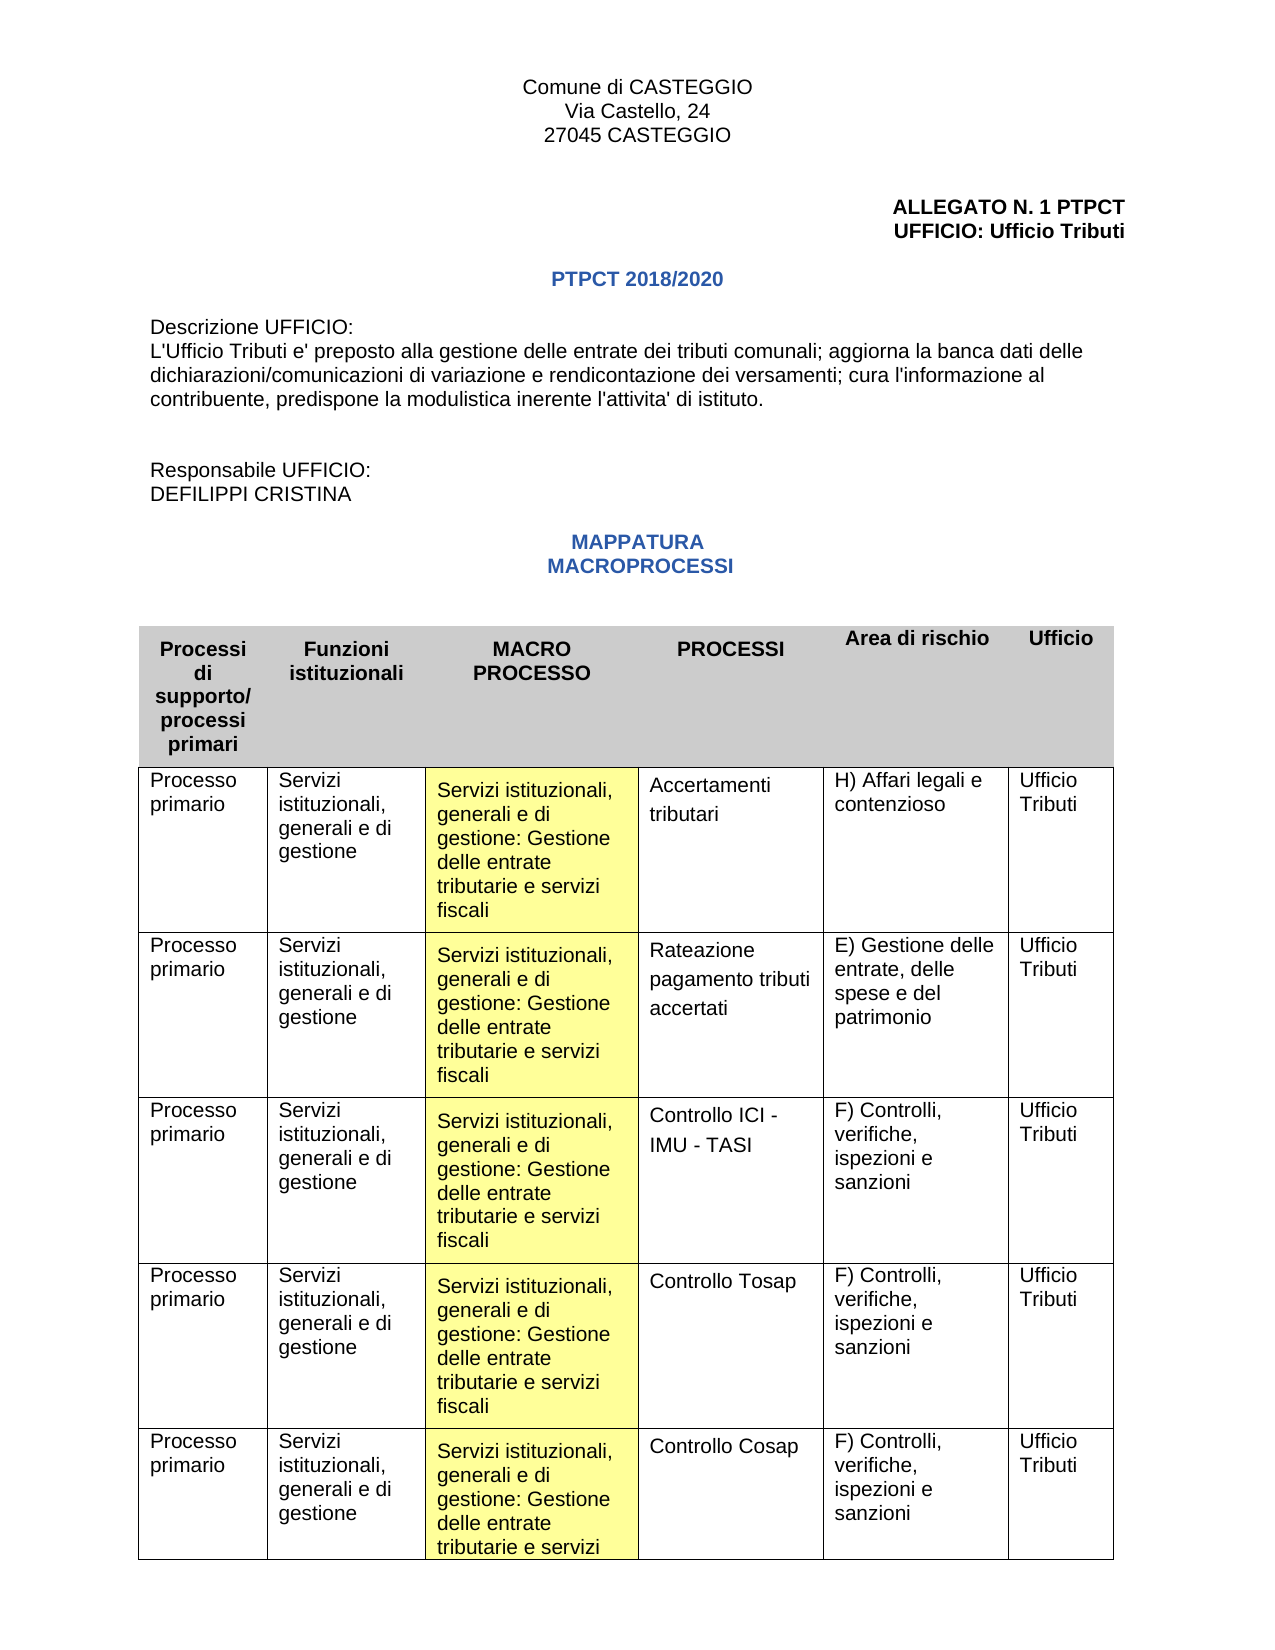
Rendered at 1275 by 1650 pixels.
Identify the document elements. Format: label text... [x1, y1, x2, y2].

table_cell Processo primario [139, 1264, 267, 1428]
text MACROPROCESSI [150, 554, 1125, 578]
table_cell Servizi istituzionali, generali e di gestione: Gestione delle entrate tributarie e servizi fiscali [426, 933, 638, 1097]
text ALLEGATO N. 1 PTPCT [150, 195, 1125, 219]
text Responsabile UFFICIO: [150, 458, 1125, 482]
table_cell Processo primario [139, 1098, 267, 1263]
table_cell Servizi istituzionali, generali e di gestione: Gestione delle entrate tributarie e servizi fiscali [426, 1098, 638, 1263]
text Via Castello, 24 [150, 99, 1125, 123]
table_cell H) Affari legali e contenzioso [824, 768, 1008, 932]
table_header Processi di supporto/processi primari [139, 626, 267, 767]
table_cell Accertamenti tributari [639, 768, 823, 932]
table_cell Processo primario [139, 768, 267, 932]
table_header Area di rischio [823, 626, 1008, 767]
table_cell F) Controlli, verifiche, ispezioni e sanzioni [824, 1264, 1008, 1428]
table_cell Servizi istituzionali, generali e di gestione: Gestione delle entrate tributarie e servizi fiscali [426, 768, 638, 932]
table_cell F) Controlli, verifiche, ispezioni e sanzioni [824, 1098, 1008, 1263]
table_cell Rateazione pagamento tributi accertati [639, 933, 823, 1097]
text MAPPATURA [150, 530, 1125, 554]
table_header Funzioni istituzionali [267, 626, 426, 767]
table_cell Ufficio Tributi [1009, 1429, 1113, 1559]
table_cell Processo primario [139, 933, 267, 1097]
table_cell Ufficio Tributi [1009, 1264, 1113, 1428]
text Comune di CASTEGGIO [150, 75, 1125, 99]
table_cell Servizi istituzionali, generali e di gestione: Gestione delle entrate tributarie e servizi fiscali [426, 1264, 638, 1428]
table_header MACRO PROCESSO [426, 626, 638, 767]
table_cell Servizi istituzionali, generali e di gestione [268, 768, 425, 932]
text UFFICIO: Ufficio Tributi [150, 219, 1125, 243]
table_header Ufficio [1008, 626, 1114, 767]
table_cell Servizi istituzionali, generali e di gestione [268, 1264, 425, 1428]
table_cell Ufficio Tributi [1009, 768, 1113, 932]
text L'Ufficio Tributi e' preposto alla gestione delle entrate dei tributi comunali; aggiorna la banca dati delle dichiarazioni/comunicazioni di variazione e rendicontazione dei versamenti; cura l'informazione al contribuente, predispone la modulistica inerente l'attivita' di istituto. [150, 338, 1125, 410]
text Descrizione UFFICIO: [150, 314, 1125, 338]
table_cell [824, 1429, 1008, 1559]
table_cell Processo primario [139, 1429, 267, 1559]
table_cell Controllo Cosap [639, 1429, 823, 1559]
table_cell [426, 1429, 638, 1559]
text PTPCT 2018/2020 [150, 267, 1125, 291]
text 27045 CASTEGGIO [150, 123, 1125, 147]
table_cell Servizi istituzionali, generali e di gestione [268, 933, 425, 1097]
text DEFILIPPI CRISTINA [150, 482, 1125, 506]
table_cell E) Gestione delle entrate, delle spese e del patrimonio [824, 933, 1008, 1097]
table_cell Controllo Tosap [639, 1264, 823, 1428]
table_header PROCESSI [638, 626, 823, 767]
table_cell Servizi istituzionali, generali e di gestione [268, 1098, 425, 1263]
table_cell Ufficio Tributi [1009, 1098, 1113, 1263]
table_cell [268, 1429, 425, 1559]
table_cell Controllo ICI - IMU - TASI [639, 1098, 823, 1263]
table_cell Ufficio Tributi [1009, 933, 1113, 1097]
